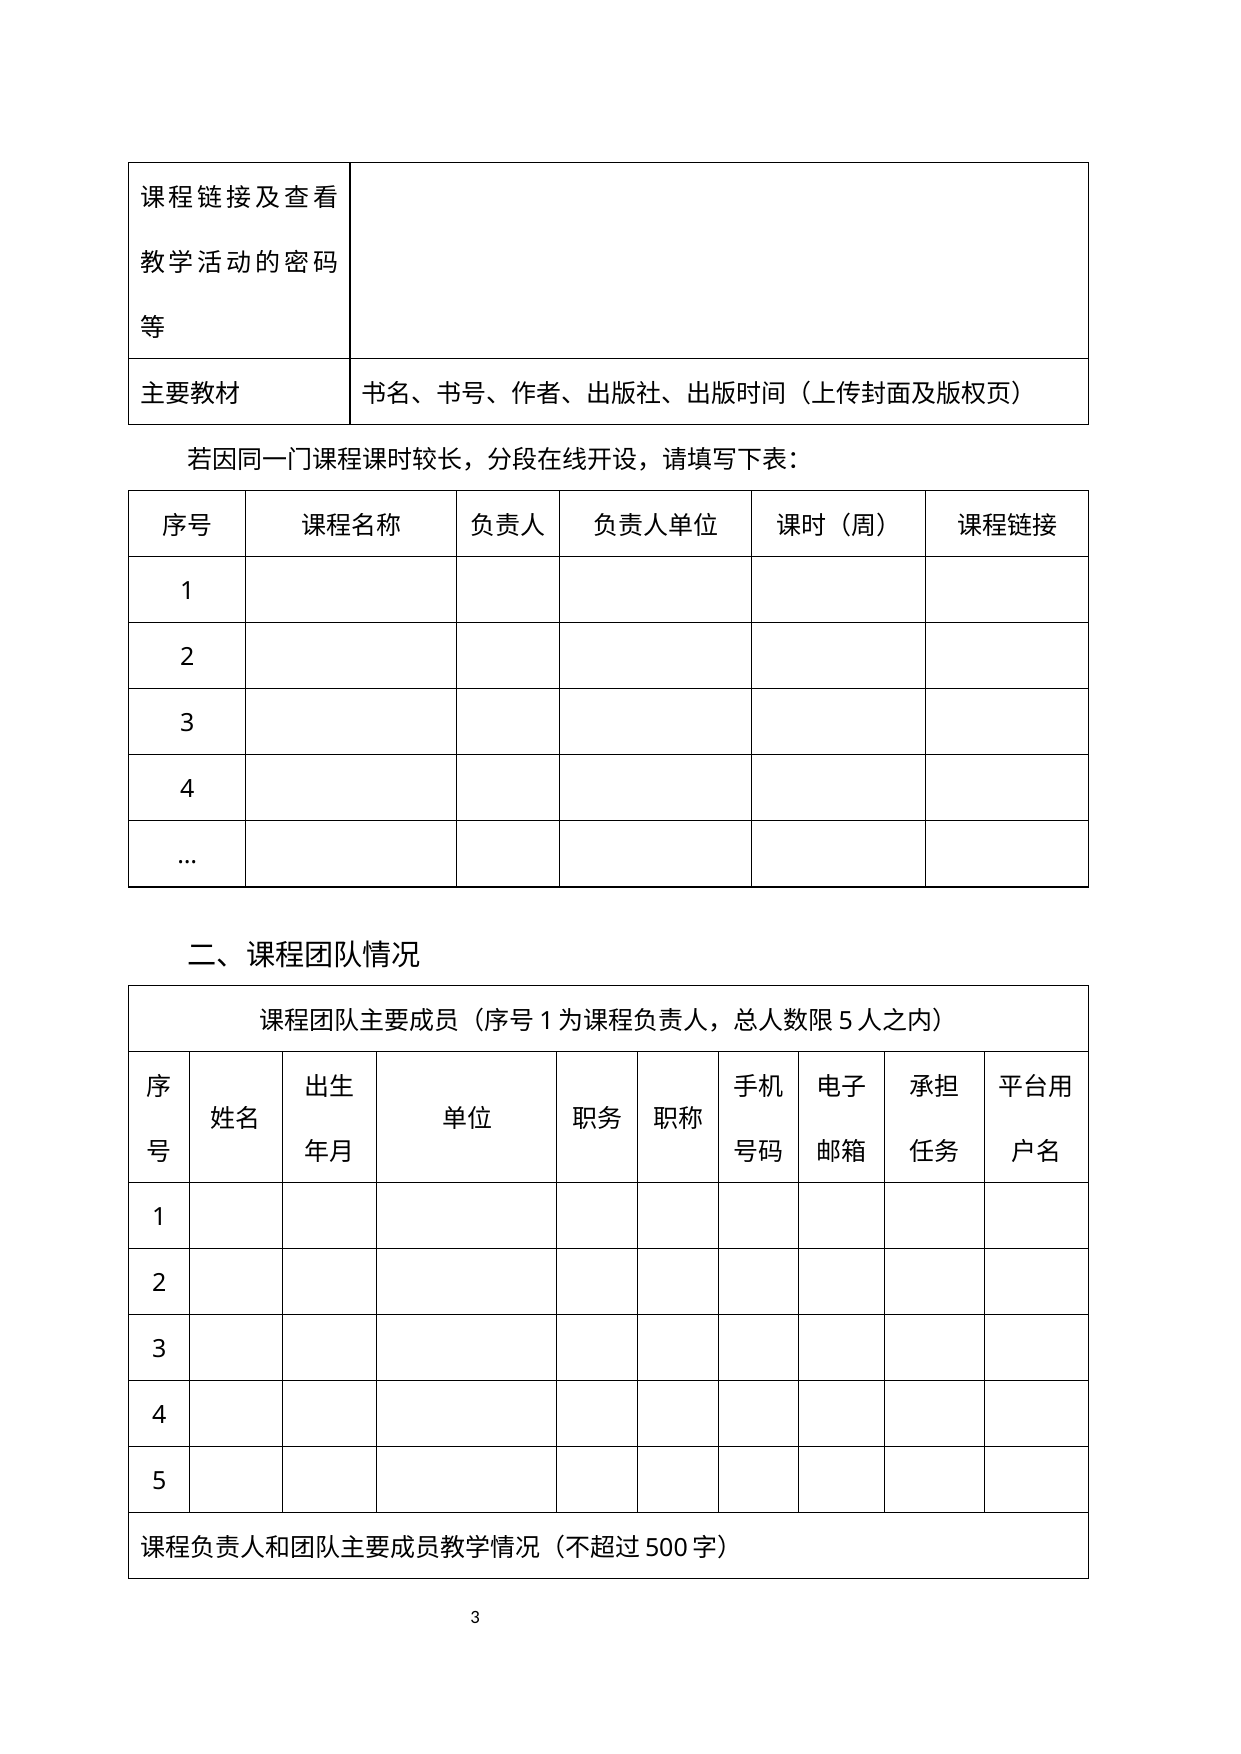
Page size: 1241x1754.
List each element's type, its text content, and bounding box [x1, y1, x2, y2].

table_cell [752, 821, 925, 886]
table_cell 书名、书号、作者、出版社、出版时间（上传封面及版权页） [351, 359, 1088, 424]
table_cell [377, 1249, 556, 1314]
table_cell [985, 1183, 1088, 1248]
table_cell [377, 1315, 556, 1380]
table_cell [457, 755, 559, 820]
table_header 课时（周） [752, 491, 925, 556]
table_cell [557, 1183, 637, 1248]
text 二、课程团队情况 [187, 920, 1053, 985]
table_cell 4 [129, 1381, 189, 1446]
table_cell … [129, 821, 245, 886]
table_cell [719, 1315, 798, 1380]
table_cell [926, 623, 1088, 688]
table_cell [799, 1249, 884, 1314]
table_cell [719, 1249, 798, 1314]
table_cell [885, 1183, 984, 1248]
table_cell [246, 689, 456, 754]
table_cell 3 [129, 689, 245, 754]
table_cell 3 [129, 1315, 189, 1380]
table_cell [283, 1183, 376, 1248]
table_cell [457, 557, 559, 622]
table_cell [557, 1249, 637, 1314]
table_cell [638, 1249, 718, 1314]
table_cell [752, 689, 925, 754]
table_cell 主要教材 [129, 359, 349, 424]
table_cell [560, 689, 751, 754]
table_cell [560, 821, 751, 886]
table_cell [190, 1447, 282, 1512]
table_cell [799, 1315, 884, 1380]
table_cell [719, 1447, 798, 1512]
table_cell [560, 623, 751, 688]
table_cell [283, 1249, 376, 1314]
table_cell 电子邮箱 [799, 1052, 884, 1182]
table_cell 平台用户名 [985, 1052, 1088, 1182]
table_cell [885, 1249, 984, 1314]
table_cell [885, 1315, 984, 1380]
table_cell [926, 755, 1088, 820]
table_cell 4 [129, 755, 245, 820]
table_header 负责人单位 [560, 491, 751, 556]
table_cell 手机号码 [719, 1052, 798, 1182]
table_cell 1 [129, 557, 245, 622]
table_cell [638, 1183, 718, 1248]
table_cell 承担 任务 [885, 1052, 984, 1182]
table_cell 2 [129, 623, 245, 688]
table_cell [926, 557, 1088, 622]
table_cell [752, 755, 925, 820]
table_header 序号 [129, 491, 245, 556]
table_cell [926, 821, 1088, 886]
table_cell 单位 [377, 1052, 556, 1182]
table_cell [560, 557, 751, 622]
table_cell [457, 623, 559, 688]
table_cell [885, 1381, 984, 1446]
table_cell [246, 821, 456, 886]
table_cell 出生年月 [283, 1052, 376, 1182]
table_cell [283, 1315, 376, 1380]
table_cell [985, 1447, 1088, 1512]
table_header 课程团队主要成员（序号1为课程负责人，总人数限5人之内） [129, 986, 1088, 1051]
table_cell [283, 1447, 376, 1512]
table_cell [190, 1183, 282, 1248]
table_cell [351, 163, 1088, 358]
table_cell [799, 1447, 884, 1512]
table_cell [377, 1381, 556, 1446]
table_cell 职务 [557, 1052, 637, 1182]
table_cell [246, 623, 456, 688]
table_cell [377, 1183, 556, 1248]
table_cell 2 [129, 1249, 189, 1314]
table_cell [799, 1183, 884, 1248]
table_cell [885, 1447, 984, 1512]
table_cell [246, 557, 456, 622]
table_cell [557, 1447, 637, 1512]
table_cell [985, 1249, 1088, 1314]
table_cell [560, 755, 751, 820]
table_header 课程名称 [246, 491, 456, 556]
table_cell [246, 755, 456, 820]
text 若因同一门课程课时较长，分段在线开设，请填写下表： [187, 425, 1053, 490]
table_cell [799, 1381, 884, 1446]
table_cell [557, 1381, 637, 1446]
table_cell [190, 1381, 282, 1446]
table_cell [926, 689, 1088, 754]
table_cell [457, 821, 559, 886]
table_cell [457, 689, 559, 754]
table_header 课程链接 [926, 491, 1088, 556]
table_cell [752, 623, 925, 688]
table_cell [752, 557, 925, 622]
table_cell [638, 1315, 718, 1380]
table_cell [283, 1381, 376, 1446]
table_header 负责人 [457, 491, 559, 556]
table_cell [377, 1447, 556, 1512]
table_cell [638, 1381, 718, 1446]
table_cell 职称 [638, 1052, 718, 1182]
table_cell 1 [129, 1183, 189, 1248]
table_cell [985, 1315, 1088, 1380]
table_cell 5 [129, 1447, 189, 1512]
table_cell 课程负责人和团队主要成员教学情况（不超过500字） [129, 1513, 1088, 1578]
table_cell 序号 [129, 1052, 189, 1182]
table_cell 课程链接及查看教学活动的密码等 [129, 163, 349, 358]
table_cell [190, 1249, 282, 1314]
table_cell [638, 1447, 718, 1512]
table_cell [557, 1315, 637, 1380]
table_cell [985, 1381, 1088, 1446]
table_cell [719, 1183, 798, 1248]
table_cell 姓名 [190, 1052, 282, 1182]
table_cell [190, 1315, 282, 1380]
table_cell [719, 1381, 798, 1446]
